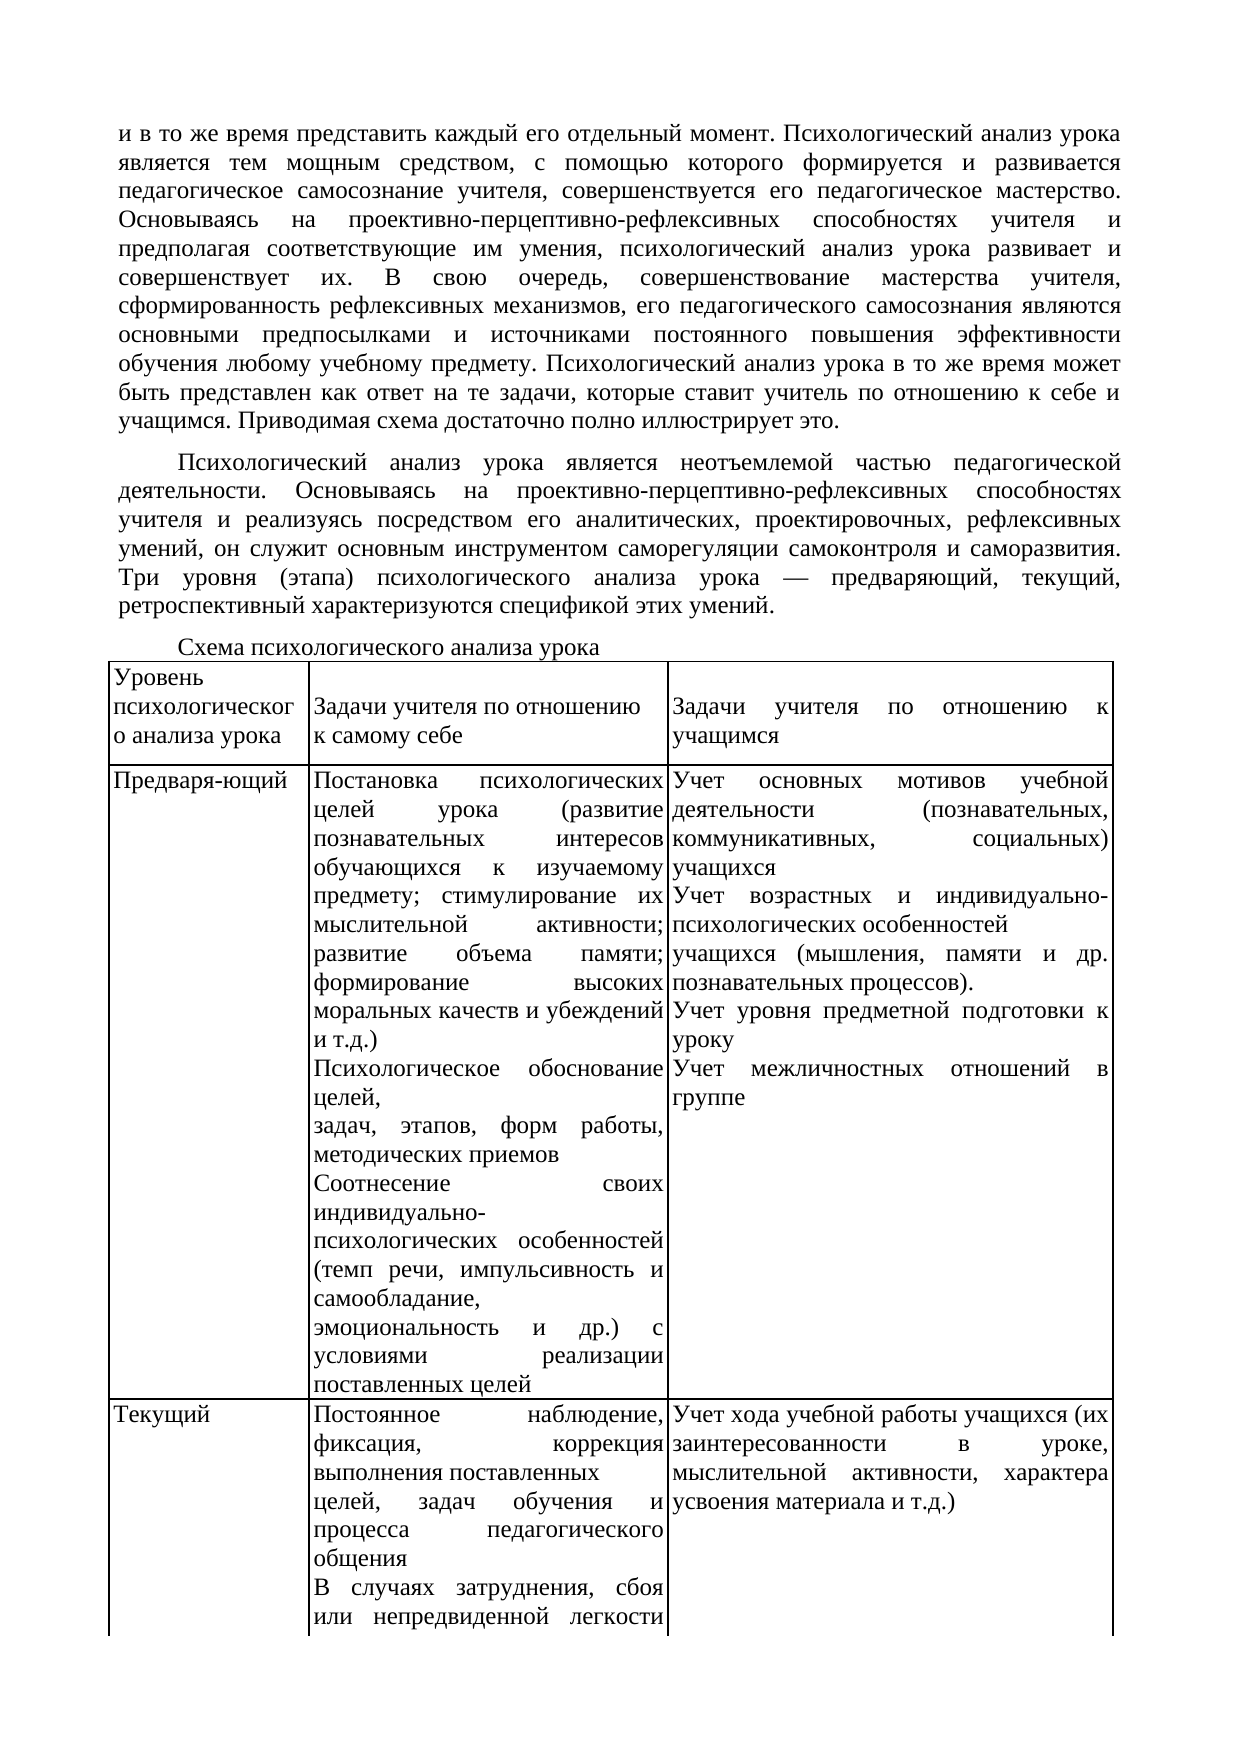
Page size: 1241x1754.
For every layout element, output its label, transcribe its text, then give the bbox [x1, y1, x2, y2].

table_header Задачи учителя по отношению к самому себе [310, 662, 667, 764]
text Схема психологического анализа урока [118, 632, 1122, 661]
table_cell Учет основных мотивов учебной деятельности (познавательных, коммуникативных, социальных) учащихся Учет возрастных и индивидуально-психологических особенностей учащихся (мышления, памяти и др. познавательных процессов). Учет уровня предметной подготовки к уроку Учет межличностных отношений в группе [669, 766, 1112, 1398]
table_cell Постановка психологических целей урока (развитие познавательных интересов обучающихся к изучаемому предмету; стимулирование их мыслительной активности; развитие объема памяти; формирование высоких моральных качеств и убеждений и т.д.) Психологическое обоснование целей, задач, этапов, форм работы, методических приемов Соотнесение своих индивидуально-психологических особенностей (темп речи, импульсивность и самообладание, эмоциональность и др.) с условиями реализации поставленных целей [310, 766, 667, 1398]
table_header Задачи учителя по отношению к учащимся [669, 662, 1112, 764]
text Психологический анализ урока является неотъемлемой частью педагогической деятельности. Основываясь на проективно-перцептивно-рефлексивных способностях учителя и реализуясь посредством его аналитических, проектировочных, рефлексивных умений, он служит основным инструментом саморегуляции самоконтроля и саморазвития. Три уровня (этапа) психологического анализа урока — предваряющий, текущий, ретроспективный характеризуются спецификой этих умений. [118, 447, 1122, 619]
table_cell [310, 1400, 667, 1636]
table_cell Предваря-ющий [110, 766, 308, 1398]
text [118, 118, 1122, 434]
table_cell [669, 1400, 1112, 1636]
table_cell Текущий [110, 1400, 308, 1636]
table_header Уровень психологического анализа урока [110, 662, 308, 764]
